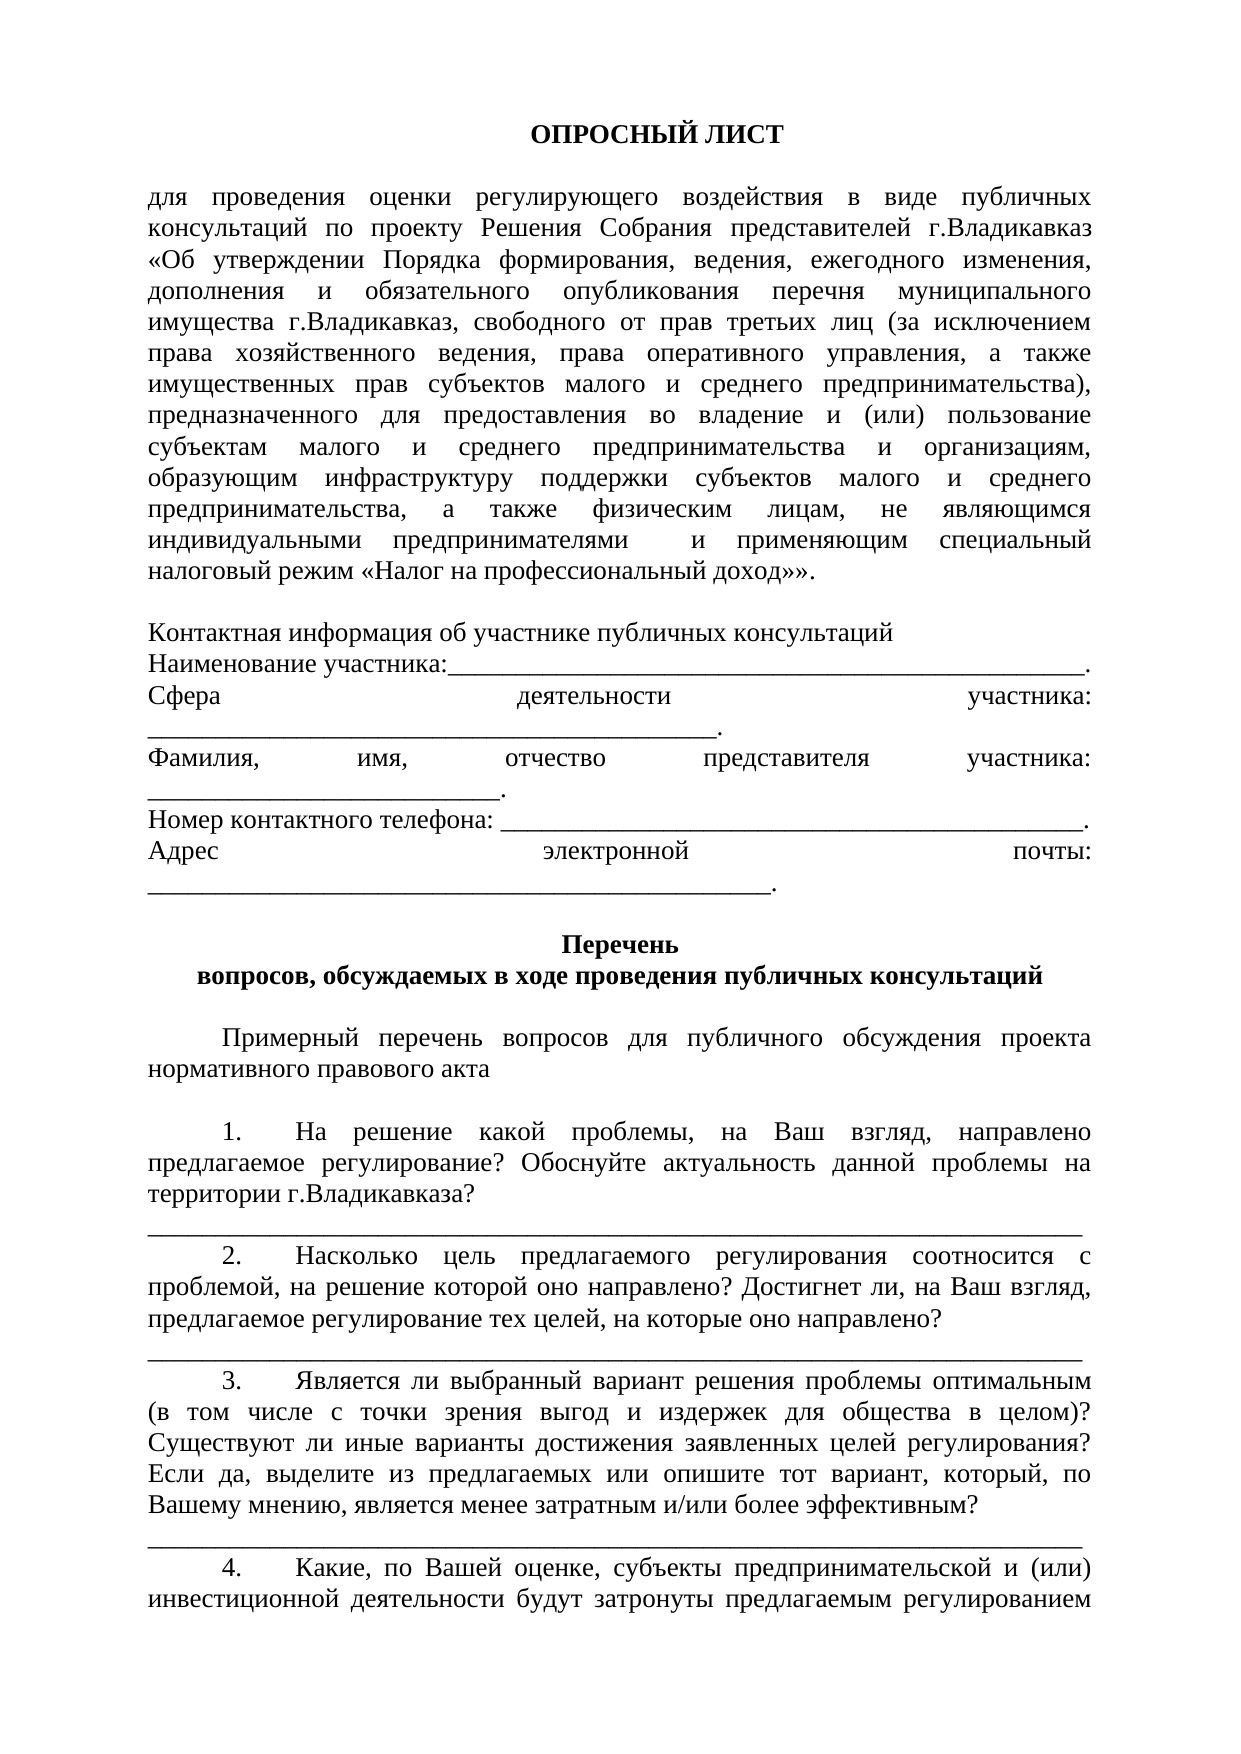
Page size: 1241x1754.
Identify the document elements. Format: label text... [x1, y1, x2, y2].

text _____________________________________________________________________ [148, 1333, 1092, 1364]
text Сфера деятельности участника: __________________________________________. [148, 679, 1092, 741]
text Перечень [148, 928, 1092, 959]
text Фамилия, имя, отчество представителя участника: __________________________. [148, 741, 1092, 803]
text Наименование участника:_______________________________________________. [148, 648, 1092, 679]
list Является ли выбранный вариант решения проблемы оптимальным (в том числе с точки зрения выгод и издержек для общества в целом)? Существуют ли иные варианты достижения заявленных целей регулирования? Если да, выделите из предлагаемых или опишите тот вариант, который, по Вашему мнению, является менее затратным и/или более эффективным? [148, 1364, 1092, 1520]
list На решение какой проблемы, на Ваш взгляд, направлено предлагаемое регулирование? Обоснуйте актуальность данной проблемы на территории г.Владикавказа? [148, 1115, 1092, 1208]
text вопросов, обсуждаемых в ходе проведения публичных консультаций [148, 959, 1092, 990]
text _____________________________________________________________________ [148, 1208, 1092, 1239]
text Адрес электронной почты: ______________________________________________. [148, 834, 1092, 897]
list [148, 1551, 1092, 1613]
text Примерный перечень вопросов для публичного обсуждения проекта нормативного правового акта [148, 1021, 1092, 1084]
text Номер контактного телефона: ___________________________________________. [148, 803, 1092, 834]
text _____________________________________________________________________ [148, 1520, 1092, 1551]
text Контактная информация об участнике публичных консультаций [148, 616, 1092, 648]
text ОПРОСНЫЙ ЛИСТ [148, 118, 1092, 149]
text для проведения оценки регулирующего воздействия в виде публичных консультаций по проекту Решения Собрания представителей г.Владикавказ «Об утверждении Порядка формирования, ведения, ежегодного изменения, дополнения и обязательного опубликования перечня муниципального имущества г.Владикавказ, свободного от прав третьих лиц (за исключением права хозяйственного ведения, права оперативного управления, а также имущественных прав субъектов малого и среднего предпринимательства), предназначенного для предоставления во владение и (или) пользование субъектам малого и среднего предпринимательства и организациям, образующим инфраструктуру поддержки субъектов малого и среднего предпринимательства, а также физическим лицам, не являющимся индивидуальными предпринимателями и применяющим специальный налоговый режим «Налог на профессиональный доход»». [148, 180, 1092, 585]
list Насколько цель предлагаемого регулирования соотносится с проблемой, на решение которой оно направлено? Достигнет ли, на Ваш взгляд, предлагаемое регулирование тех целей, на которые оно направлено? [148, 1239, 1092, 1333]
